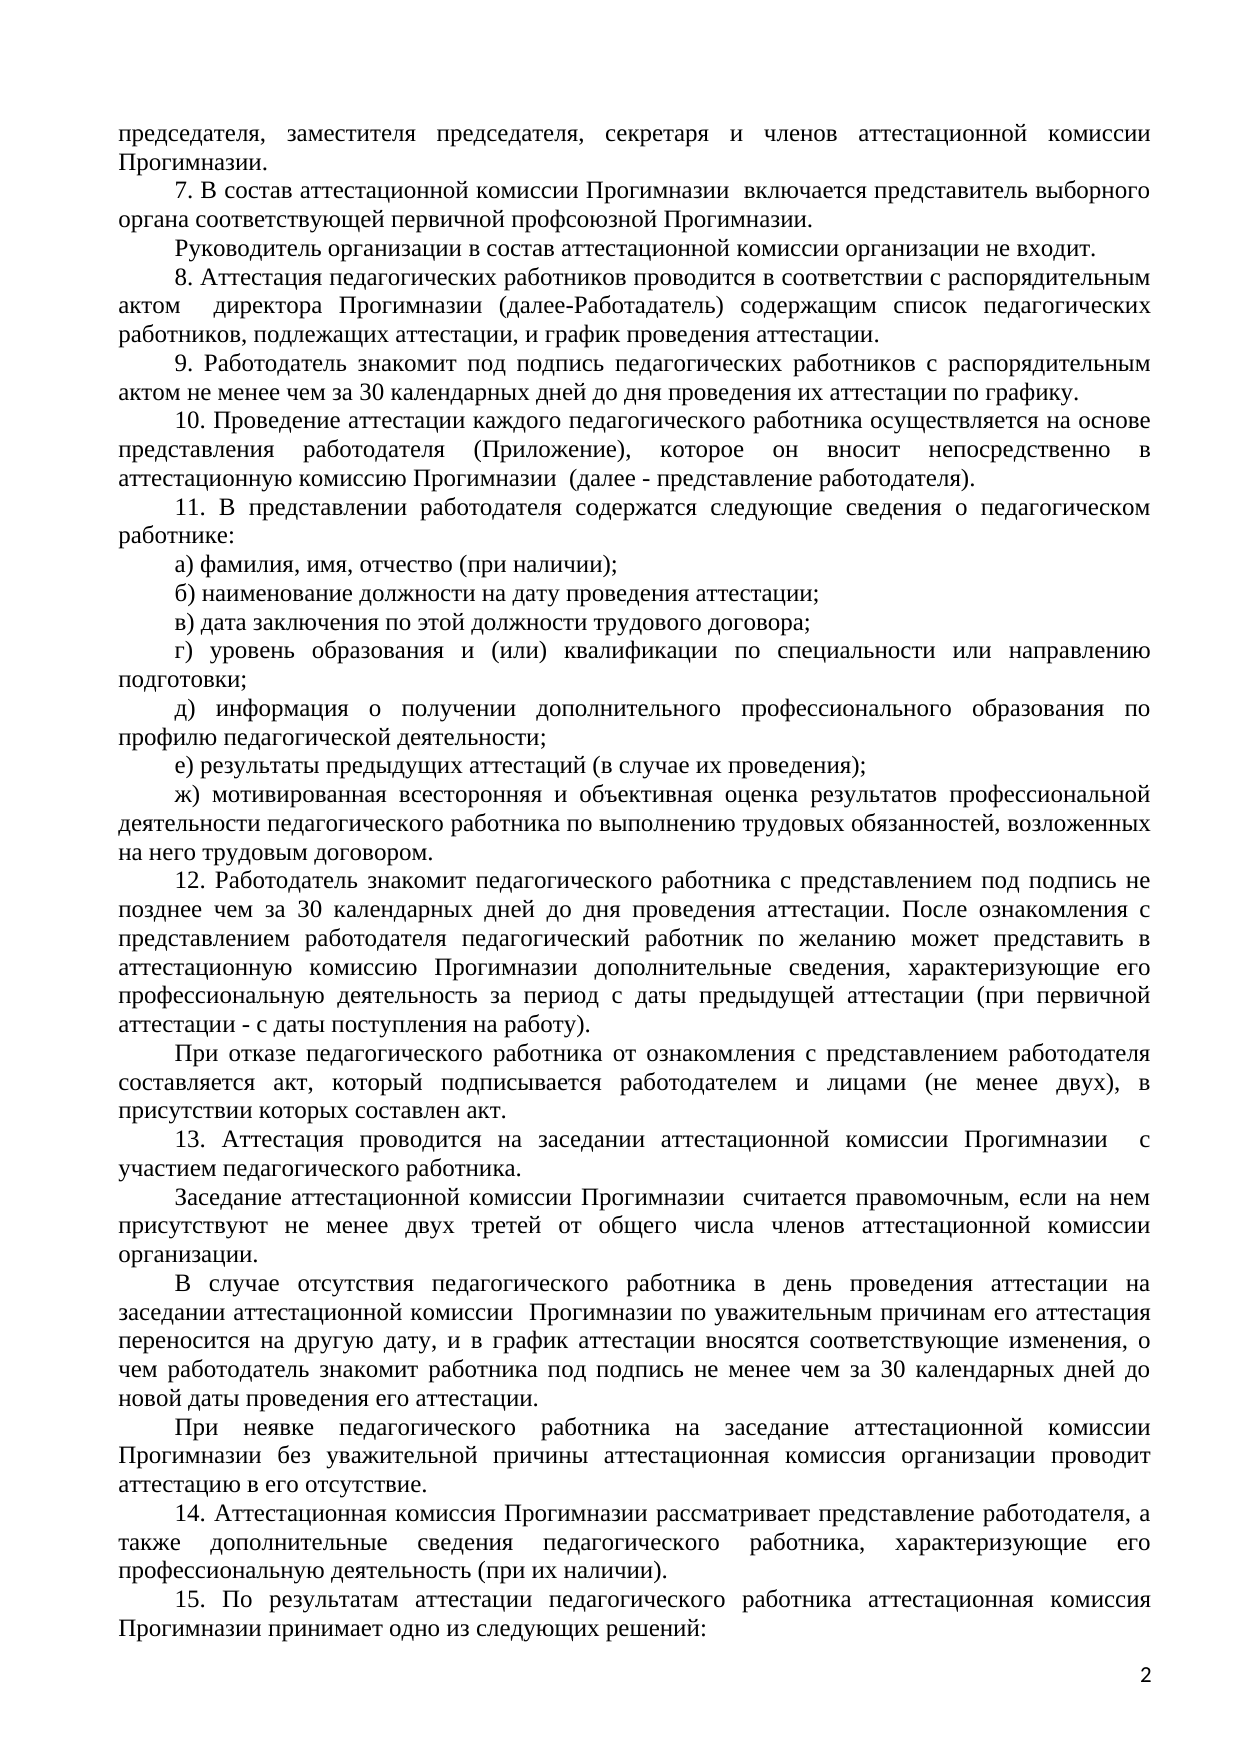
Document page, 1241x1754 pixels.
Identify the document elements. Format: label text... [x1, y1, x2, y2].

text Руководитель организации в состав аттестационной комиссии организации не входит. [118, 233, 1152, 262]
text 11. В представлении работодателя содержатся следующие сведения о педагогическом работнике: [118, 492, 1152, 549]
text 7. В состав аттестационной комиссии Прогимназии включается представитель выборного органа соответствующей первичной профсоюзной Прогимназии. [118, 176, 1152, 233]
text а) фамилия, имя, отчество (при наличии); [118, 549, 1152, 578]
text 15. По результатам аттестации педагогического работника аттестационная комиссия Прогимназии принимает одно из следующих решений: [118, 1584, 1152, 1642]
text 12. Работодатель знакомит педагогического работника с представлением под подпись не позднее чем за 30 календарных дней до дня проведения аттестации. После ознакомления с представлением работодателя педагогический работник по желанию может представить в аттестационную комиссию Прогимназии дополнительные сведения, характеризующие его профессиональную деятельность за период с даты предыдущей аттестации (при первичной аттестации - с даты поступления на работу). [118, 866, 1152, 1038]
text В случае отсутствия педагогического работника в день проведения аттестации на заседании аттестационной комиссии Прогимназии по уважительным причинам его аттестация переносится на другую дату, и в график аттестации вносятся соответствующие изменения, о чем работодатель знакомит работника под подпись не менее чем за 30 календарных дней до новой даты проведения его аттестации. [118, 1268, 1152, 1412]
text Заседание аттестационной комиссии Прогимназии считается правомочным, если на нем присутствуют не менее двух третей от общего числа членов аттестационной комиссии организации. [118, 1182, 1152, 1268]
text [118, 118, 1152, 176]
text При неявке педагогического работника на заседание аттестационной комиссии Прогимназии без уважительной причины аттестационная комиссия организации проводит аттестацию в его отсутствие. [118, 1412, 1152, 1498]
text 14. Аттестационная комиссия Прогимназии рассматривает представление работодателя, а также дополнительные сведения педагогического работника, характеризующие его профессиональную деятельность (при их наличии). [118, 1498, 1152, 1584]
text б) наименование должности на дату проведения аттестации; [118, 578, 1152, 607]
text 9. Работодатель знакомит под подпись педагогических работников с распорядительным актом не менее чем за 30 календарных дней до дня проведения их аттестации по графику. [118, 348, 1152, 406]
text г) уровень образования и (или) квалификации по специальности или направлению подготовки; [118, 636, 1152, 693]
text е) результаты предыдущих аттестаций (в случае их проведения); [118, 751, 1152, 779]
text ж) мотивированная всесторонняя и объективная оценка результатов профессиональной деятельности педагогического работника по выполнению трудовых обязанностей, возложенных на него трудовым договором. [118, 779, 1152, 866]
text д) информация о получении дополнительного профессионального образования по профилю педагогической деятельности; [118, 693, 1152, 751]
text в) дата заключения по этой должности трудового договора; [118, 607, 1152, 636]
text 10. Проведение аттестации каждого педагогического работника осуществляется на основе представления работодателя (Приложение), которое он вносит непосредственно в аттестационную комиссию Прогимназии (далее - представление работодателя). [118, 406, 1152, 492]
text При отказе педагогического работника от ознакомления с представлением работодателя составляется акт, который подписывается работодателем и лицами (не менее двух), в присутствии которых составлен акт. [118, 1038, 1152, 1124]
text 8. Аттестация педагогических работников проводится в соответствии с распорядительным актом директора Прогимназии (далее-Работадатель) содержащим список педагогических работников, подлежащих аттестации, и график проведения аттестации. [118, 262, 1152, 348]
text 13. Аттестация проводится на заседании аттестационной комиссии Прогимназии с участием педагогического работника. [118, 1124, 1152, 1182]
